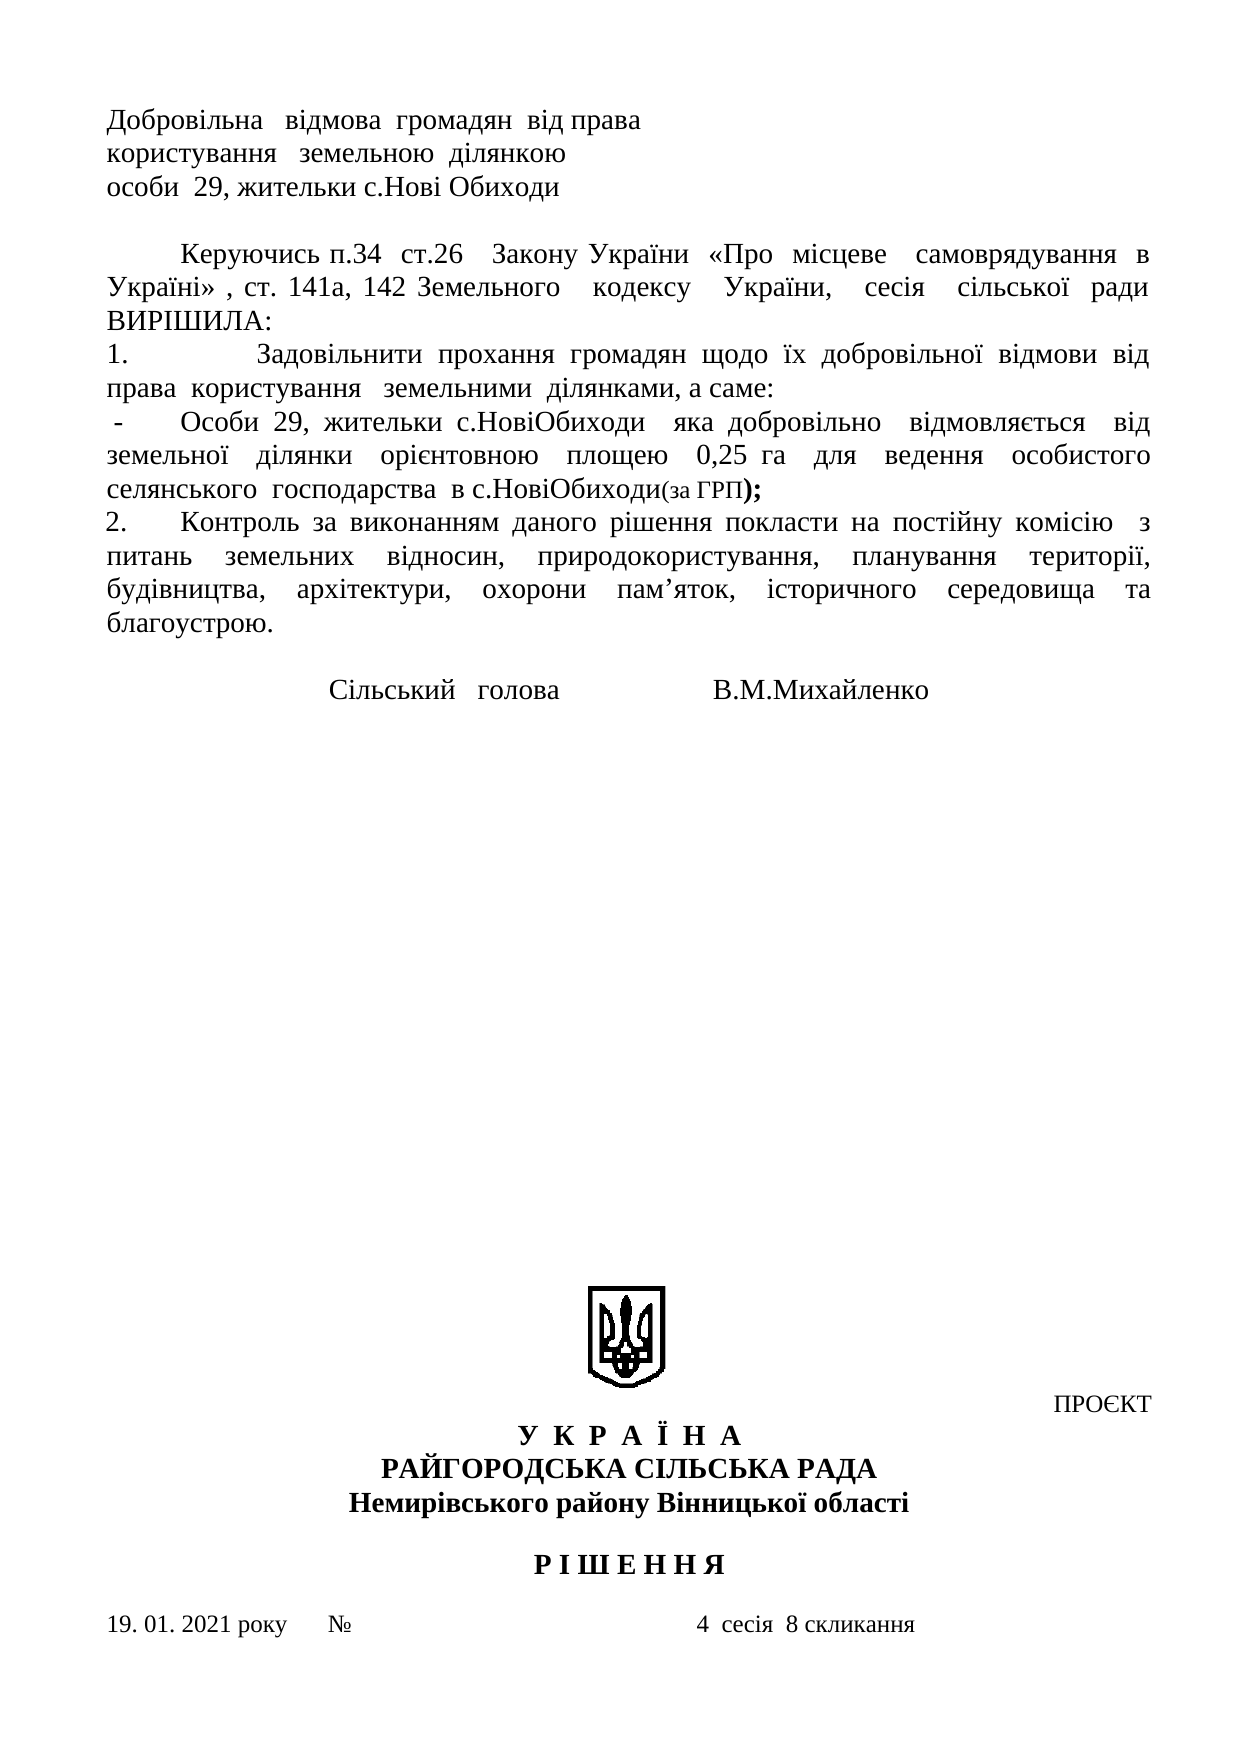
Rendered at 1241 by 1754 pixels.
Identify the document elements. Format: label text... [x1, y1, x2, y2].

text Сільський голова В.М.Михайленко [106, 672, 1152, 706]
text Добровільна відмова громадян від права [106, 102, 1152, 135]
list Задовільнити прохання громадян щодо їх добровільної відмови від права користування земельними ділянками, а саме: [106, 337, 1152, 404]
text користування земельною ділянкою [106, 135, 1152, 169]
text 19. 01. 2021 року № 4 сесія 8 скликання [106, 1609, 1152, 1638]
text Немирівського району Вінницької області [106, 1485, 1152, 1518]
list Особи 29, жительки с.НовіОбиходи яка добровільно відмовляється від земельної ділянки орієнтовною площею 0,25 га для ведення особистого селянського господарства в с.НовіОбиходи(за ГРП); [106, 404, 1152, 504]
text ПРОЄКТ [106, 1257, 1152, 1418]
title У К Р А Ї Н А [106, 1418, 1152, 1451]
text Р І Ш Е Н Н Я [106, 1547, 1152, 1581]
list Контроль за виконанням даного рішення покласти на постійну комісію з питань земельних відносин, природокористування, планування території, будівництва, архітектури, охорони пам’яток, історичного середовища та благоустрою. [105, 504, 1152, 638]
text Керуючись п.34 ст.26 Закону України «Про місцеве самоврядування в Україні» , ст. 141а, 142 Земельного кодексу України, сесія сільської ради ВИРІШИЛА: [106, 236, 1152, 337]
subtitle РАЙГОРОДСЬКА СІЛЬСЬКА РАДА [106, 1451, 1152, 1485]
picture [586, 1283, 666, 1389]
text особи 29, жительки с.Нові Обиходи [106, 169, 1152, 202]
